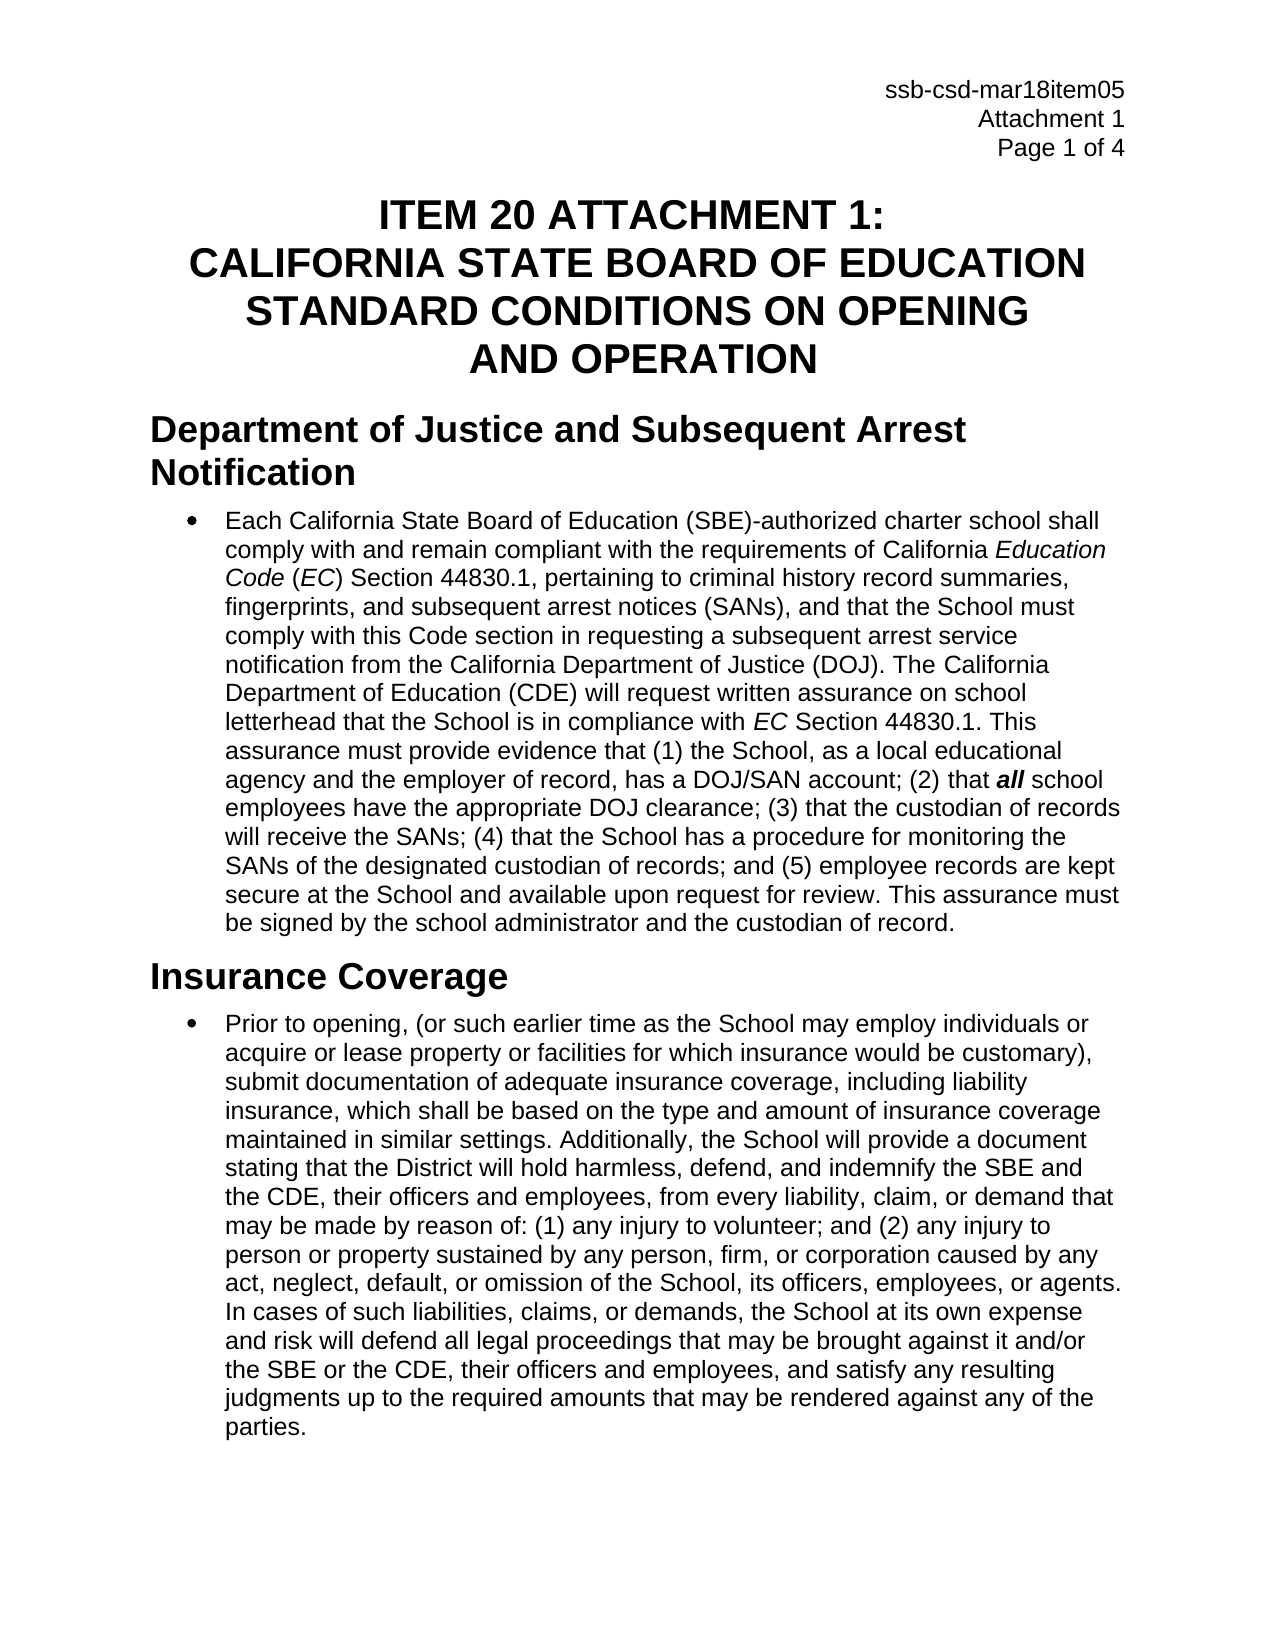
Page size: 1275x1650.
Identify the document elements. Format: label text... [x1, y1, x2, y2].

subtitle Insurance Coverage [150, 954, 1125, 997]
subtitle Department of Justice and Subsequent Arrest Notification [150, 407, 1125, 493]
list Prior to opening, (or such earlier time as the School may employ individuals or acquire or lease property or facilities for which insurance would be customary), submit documentation of adequate insurance coverage, including liability insurance, which shall be based on the type and amount of insurance coverage maintained in similar settings. Additionally, the School will provide a document stating that the District will hold harmless, defend, and indemnify the SBE and the CDE, their officers and employees, from every liability, claim, or demand that may be made by reason of: (1) any injury to volunteer; and (2) any injury to person or property sustained by any person, firm, or corporation caused by any act, neglect, default, or omission of the School, its officers, employees, or agents. In cases of such liabilities, claims, or demands, the School at its own expense and risk will defend all legal proceedings that may be brought against it and/or the SBE or the CDE, their officers and employees, and satisfy any resulting judgments up to the required amounts that may be rendered against any of the parties. [187, 1009, 1125, 1441]
subtitle ITEM 20 ATTACHMENT 1: CALIFORNIA STATE BOARD OF EDUCATION STANDARD CONDITIONS ON OPENING AND OPERATION [150, 190, 1125, 382]
list Each California State Board of Education (SBE)-authorized charter school shall comply with and remain compliant with the requirements of California Education Code (EC) Section 44830.1, pertaining to criminal history record summaries, fingerprints, and subsequent arrest notices (SANs), and that the School must comply with this Code section in requesting a subsequent arrest service notification from the California Department of Justice (DOJ). The California Department of Education (CDE) will request written assurance on school letterhead that the School is in compliance with EC Section 44830.1. This assurance must provide evidence that (1) the School, as a local educational agency and the employer of record, has a DOJ/SAN account; (2) that all school employees have the appropriate DOJ clearance; (3) that the custodian of records will receive the SANs; (4) that the School has a procedure for monitoring the SANs of the designated custodian of records; and (5) employee records are kept secure at the School and available upon request for review. This assurance must be signed by the school administrator and the custodian of record. [187, 506, 1125, 937]
